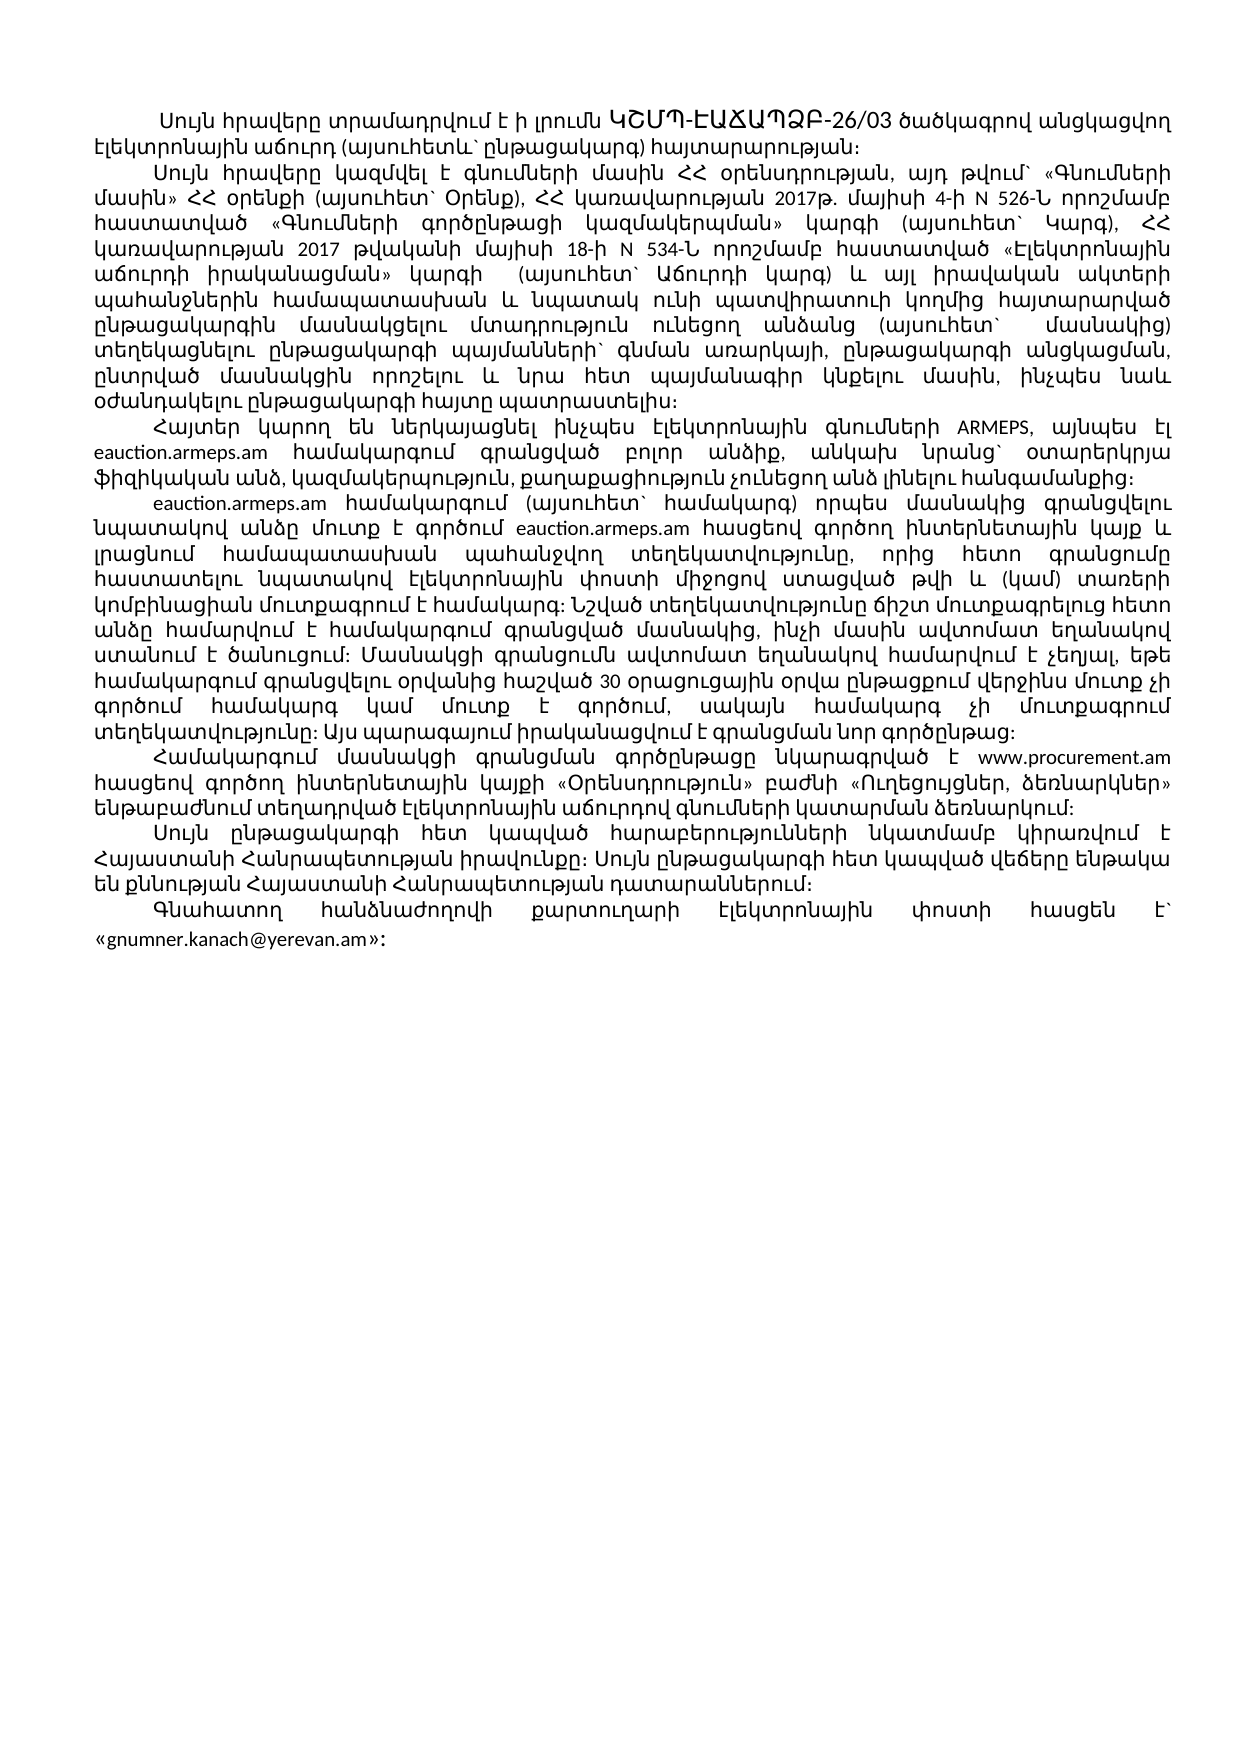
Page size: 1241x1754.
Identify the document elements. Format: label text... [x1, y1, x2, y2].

text eauction.armeps.am համակարգում (այսուհետ` համակարգ) որպես մասնակից գրանցվելու նպատակով անձը մուտք է գործում eauction.armeps.am հասցեով գործող ինտերնետային կայք և լրացնում համապատասխան պահանջվող տեղեկատվությունը, որից հետո գրանցումը հաստատելու նպատակով էլեկտրոնային փոստի միջոցով ստացված թվի և (կամ) տառերի կոմբինացիան մուտքագրում է համակարգ: Նշված տեղեկատվությունը ճիշտ մուտքագրելուց հետո անձը համարվում է համակարգում գրանցված մասնակից, ինչի մասին ավտոմատ եղանակով ստանում է ծանուցում: Մասնակցի գրանցումն ավտոմատ եղանակով համարվում է չեղյալ, եթե համակարգում գրանցվելու օրվանից հաշված 30 օրացուցային օրվա ընթացքում վերջինս մուտք չի գործում համակարգ կամ մուտք է գործում, սակայն համակարգ չի մուտքագրում տեղեկատվությունը: Այս պարագայում իրականացվում է գրանցման նոր գործընթաց: [94, 490, 1171, 744]
text Սույն հրավերը կազմվել է գնումների մասին ՀՀ օրենսդրության, այդ թվում` «Գնումների մասին» ՀՀ օրենքի (այսուհետ` Օրենք), ՀՀ կառավարության 2017թ. մայիսի 4-ի N 526-Ն որոշմամբ հաստատված «Գնումների գործընթացի կազմակերպման» կարգի (այսուհետ` Կարգ), ՀՀ կառավարության 2017 թվականի մայիսի 18-ի N 534-Ն որոշմամբ հաստատված «Էլեկտրոնային աճուրդի իրականացման» կարգի (այսուհետ` Աճուրդի կարգ) և այլ իրավական ակտերի պահանջներին համապատասխան և նպատակ ունի պատվիրատուի կողմից հայտարարված ընթացակարգին մասնակցելու մտադրություն ունեցող անձանց (այսուհետ` մասնակից) տեղեկացնելու ընթացակարգի պայմանների` գնման առարկայի, ընթացակարգի անցկացման, ընտրված մասնակցին որոշելու և նրա հետ պայմանագիր կնքելու մասին, ինչպես նաև օժանդակելու ընթացակարգի հայտը պատրաստելիս։ [94, 160, 1171, 414]
text Սույն ընթացակարգի հետ կապված հարաբերությունների նկատմամբ կիրառվում է Հայաստանի Հանրապետության իրավունքը։ Սույն ընթացակարգի հետ կապված վեճերը ենթակա են քննության Հայաստանի Հանրապետության դատարաններում։ [94, 821, 1171, 897]
text Համակարգում մասնակցի գրանցման գործընթացը նկարագրված է www.procurement.am հասցեով գործող ինտերնետային կայքի «Օրենսդրություն» բաժնի «Ուղեցույցներ, ձեռնարկներ» ենթաբաժնում տեղադրված էլեկտրոնային աճուրդով գնումների կատարման ձեռնարկում: [94, 744, 1171, 821]
text Սույն հրավերը տրամադրվում է ի լրումն ԿՇՄՊ-ԷԱՃԱՊՁԲ-26/03 ծածկագրով անցկացվող էլեկտրոնային աճուրդ (այսուհետև` ընթացակարգ) հայտարարության։ [94, 104, 1171, 160]
text Գնահատող հանձնաժողովի քարտուղարի էլեկտրոնային փոստի հասցեն է` «gnumner.kanach@yerevan.am»: [94, 897, 1171, 953]
text Հայտեր կարող են ներկայացնել ինչպես էլեկտրոնային գնումների ARMEPS, այնպես էլ eauction.armeps.am համակարգում գրանցված բոլոր անձիք, անկախ նրանց` օտարերկրյա ֆիզիկական անձ, կազմակերպություն, քաղաքացիություն չունեցող անձ լինելու հանգամանքից։ [94, 414, 1171, 490]
